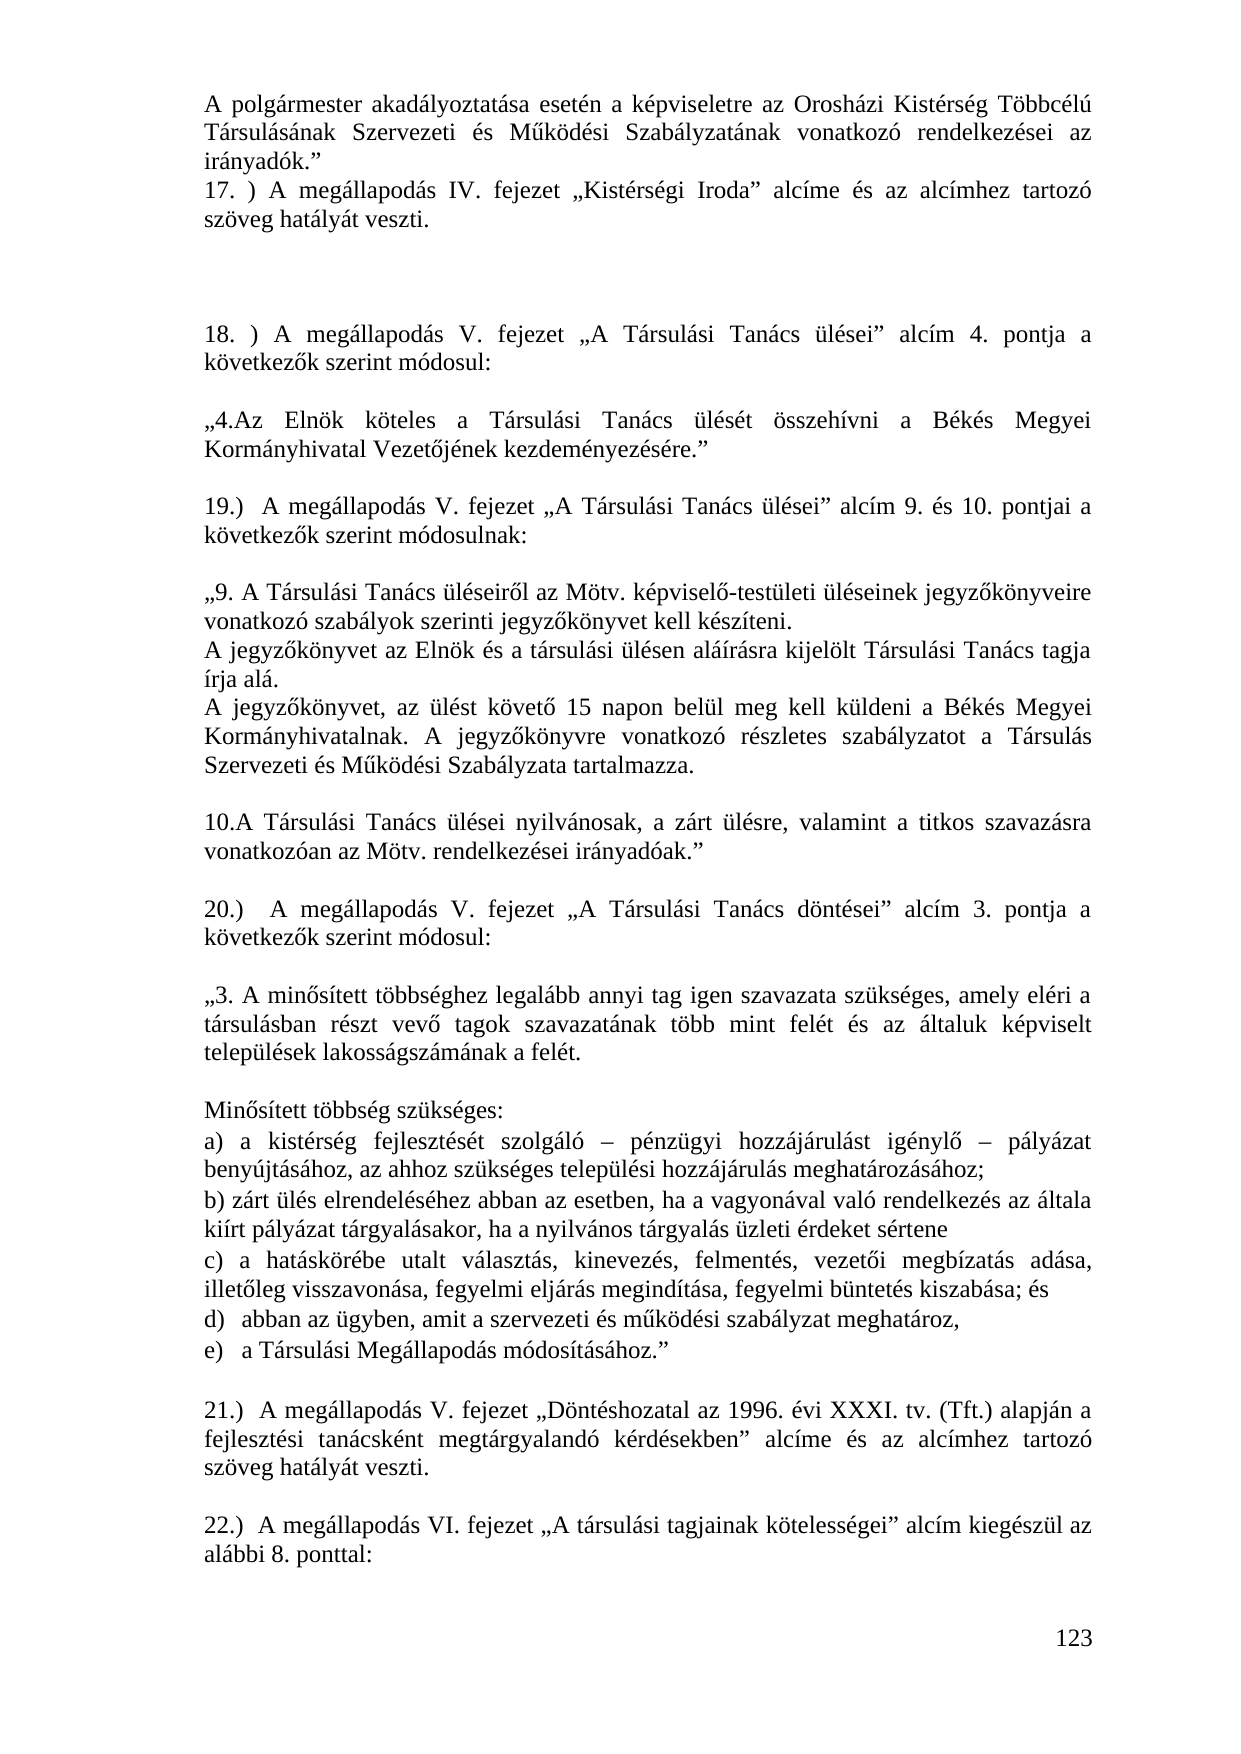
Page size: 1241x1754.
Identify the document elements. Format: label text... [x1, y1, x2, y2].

text 22.) A megállapodás VI. fejezet „A társulási tagjainak kötelességei” alcím kiegészül az alábbi 8. ponttal: [204, 1510, 1093, 1567]
text 18. ) A megállapodás V. fejezet „A Társulási Tanács ülései” alcím 4. pontja a következők szerint módosul: [204, 319, 1093, 376]
list abban az ügyben, amit a szervezeti és működési szabályzat meghatároz, [204, 1304, 1093, 1333]
text A polgármester akadályoztatása esetén a képviseletre az Orosházi Kistérség Többcélú Társulásának Szervezeti és Működési Szabályzatának vonatkozó rendelkezései az irányadók.” [204, 89, 1093, 175]
text 20.) A megállapodás V. fejezet „A Társulási Tanács döntései” alcím 3. pontja a következők szerint módosul: [204, 894, 1093, 951]
text A jegyzőkönyvet, az ülést követő 15 napon belül meg kell küldeni a Békés Megyei Kormányhivatalnak. A jegyzőkönyvre vonatkozó részletes szabályzatot a Társulás Szervezeti és Működési Szabályzata tartalmazza. [204, 692, 1093, 779]
text „3. A minősített többséghez legalább annyi tag igen szavazata szükséges, amely eléri a társulásban részt vevő tagok szavazatának több mint felét és az általuk képviselt települések lakosságszámának a felét. [204, 980, 1093, 1066]
text 10.A Társulási Tanács ülései nyilvánosak, a zárt ülésre, valamint a titkos szavazásra vonatkozóan az Mötv. rendelkezései irányadóak.” [204, 807, 1093, 865]
text 21.) A megállapodás V. fejezet „Döntéshozatal az 1996. évi XXXI. tv. (Tft.) alapján a fejlesztési tanácsként megtárgyalandó kérdésekben” alcíme és az alcímhez tartozó szöveg hatályát veszti. [204, 1395, 1093, 1481]
text „4.Az Elnök köteles a Társulási Tanács ülését összehívni a Békés Megyei Kormányhivatal Vezetőjének kezdeményezésére.” [204, 405, 1093, 462]
text c) a hatáskörébe utalt választás, kinevezés, felmentés, vezetői megbízatás adása, illetőleg visszavonása, fegyelmi eljárás megindítása, fegyelmi büntetés kiszabása; és [204, 1245, 1093, 1302]
text e) a Társulási Megállapodás módosításához.” [204, 1335, 1093, 1364]
text „9. A Társulási Tanács üléseiről az Mötv. képviselő-testületi üléseinek jegyzőkönyveire vonatkozó szabályok szerinti jegyzőkönyvet kell készíteni. [204, 577, 1093, 635]
text a) a kistérség fejlesztését szolgáló – pénzügyi hozzájárulást igénylő – pályázat benyújtásához, az ahhoz szükséges települési hozzájárulás meghatározásához; [204, 1126, 1093, 1183]
text b) zárt ülés elrendeléséhez abban az esetben, ha a vagyonával való rendelkezés az általa kiírt pályázat tárgyalásakor, ha a nyilvános tárgyalás üzleti érdeket sértene [204, 1185, 1093, 1243]
text A jegyzőkönyvet az Elnök és a társulási ülésen aláírásra kijelölt Társulási Tanács tagja írja alá. [204, 635, 1093, 692]
text 17. ) A megállapodás IV. fejezet „Kistérségi Iroda” alcíme és az alcímhez tartozó szöveg hatályát veszti. [204, 175, 1093, 232]
text Minősített többség szükséges: [204, 1095, 1093, 1124]
text 19.) A megállapodás V. fejezet „A Társulási Tanács ülései” alcím 9. és 10. pontjai a következők szerint módosulnak: [204, 491, 1093, 549]
